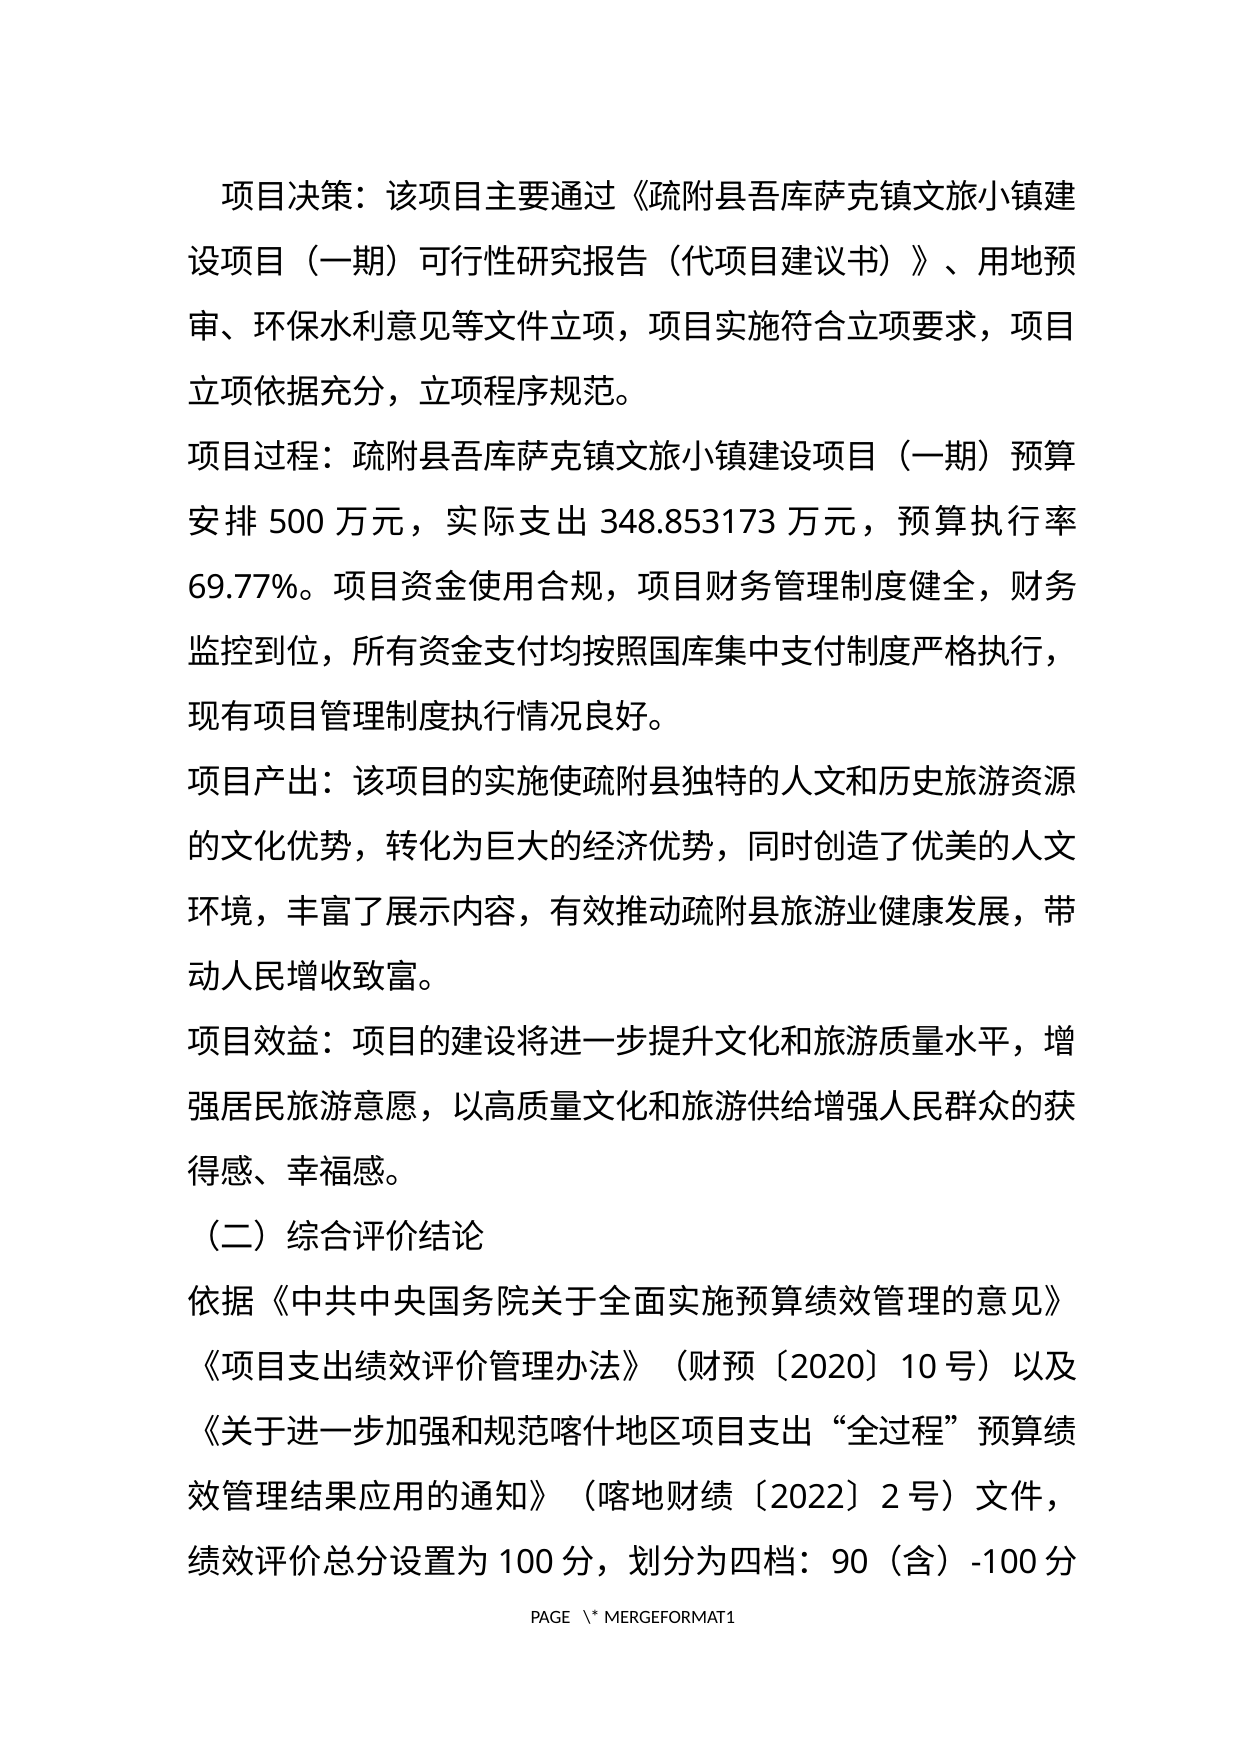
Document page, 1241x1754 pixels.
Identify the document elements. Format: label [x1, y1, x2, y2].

text [187, 162, 1078, 1592]
